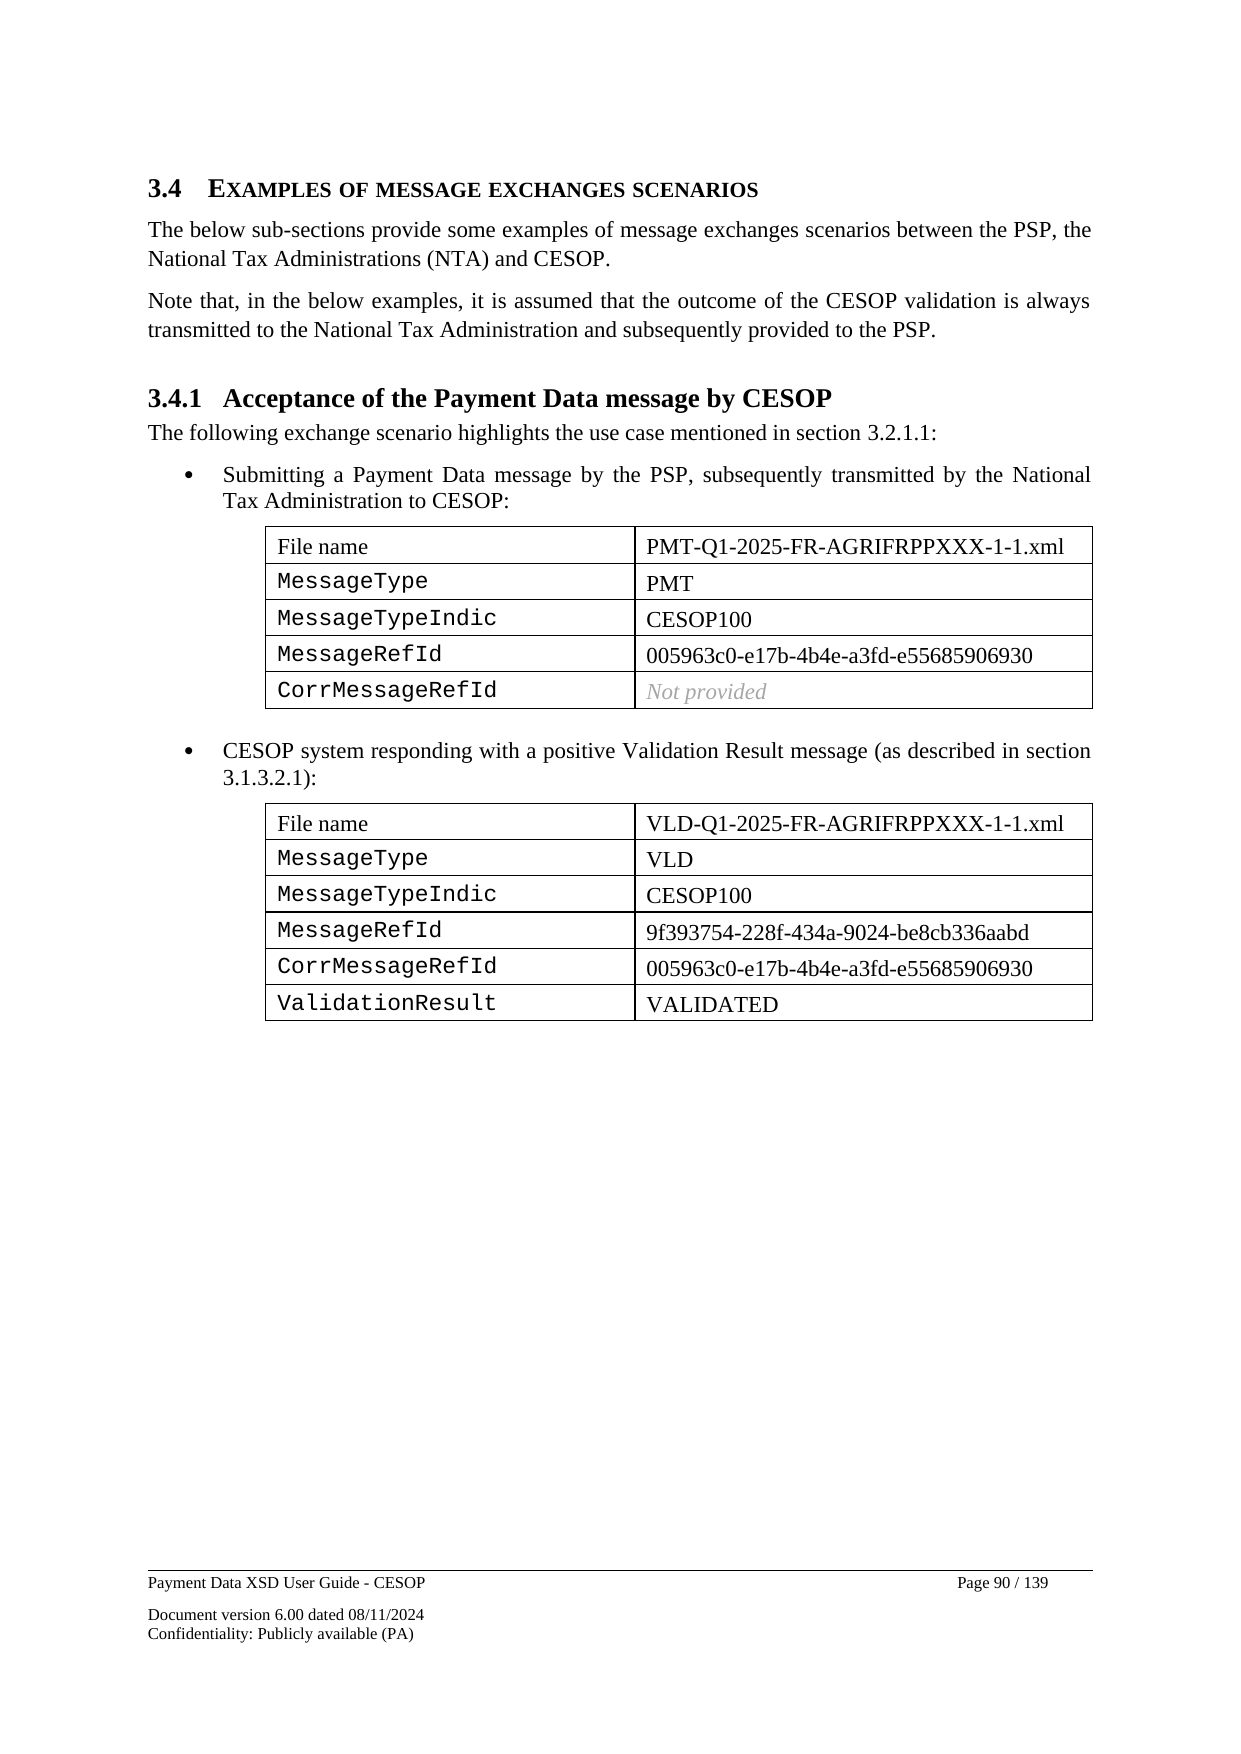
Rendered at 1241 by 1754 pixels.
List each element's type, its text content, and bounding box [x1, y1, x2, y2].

table_cell PMT [636, 564, 1092, 599]
table_cell CorrMessageRefId [266, 672, 634, 707]
text Note that, in the below examples, it is assumed that the outcome of the CESOP validation is always transmitted to the National Tax Administration and subsequently provided to the PSP. [148, 287, 1093, 342]
table_cell 005963c0-e17b-4b4e-a3fd-e55685906930 [636, 636, 1092, 671]
list Submitting a Payment Data message by the PSP, subsequently transmitted by the National Tax Administration to CESOP: [185, 461, 1093, 514]
table_cell MessageRefId [266, 636, 634, 671]
table_header File name [266, 527, 634, 562]
table_cell VLD [636, 840, 1092, 875]
table_cell MessageType [266, 840, 634, 875]
table_header VLD-Q1-2025-FR-AGRIFRPPXXX-1-1.xml [636, 804, 1092, 839]
table_cell Not provided [636, 672, 1092, 707]
list CESOP system responding with a positive Validation Result message (as described in section 3.1.3.2.1): [185, 737, 1093, 790]
table_cell MessageTypeIndic [266, 876, 634, 911]
table_header File name [266, 804, 634, 839]
table_cell CorrMessageRefId [266, 949, 634, 984]
subtitle Examples of message exchanges scenarios [148, 173, 1093, 204]
table_cell CESOP100 [636, 876, 1092, 911]
table_cell MessageType [266, 564, 634, 599]
table_header PMT-Q1-2025-FR-AGRIFRPPXXX-1-1.xml [636, 527, 1092, 562]
table_cell 005963c0-e17b-4b4e-a3fd-e55685906930 [636, 949, 1092, 984]
text The following exchange scenario highlights the use case mentioned in section 3.2.1.1: [148, 419, 1093, 446]
table_cell VALIDATED [636, 985, 1092, 1020]
table_cell 9f393754-228f-434a-9024-be8cb336aabd [636, 913, 1092, 948]
table_cell CESOP100 [636, 600, 1092, 635]
subtitle Acceptance of the Payment Data message by CESOP [148, 382, 1093, 413]
table_cell ValidationResult [266, 985, 634, 1020]
text The below sub-sections provide some examples of message exchanges scenarios between the PSP, the National Tax Administrations (NTA) and CESOP. [148, 216, 1093, 272]
table_cell MessageRefId [266, 913, 634, 948]
table_cell MessageTypeIndic [266, 600, 634, 635]
